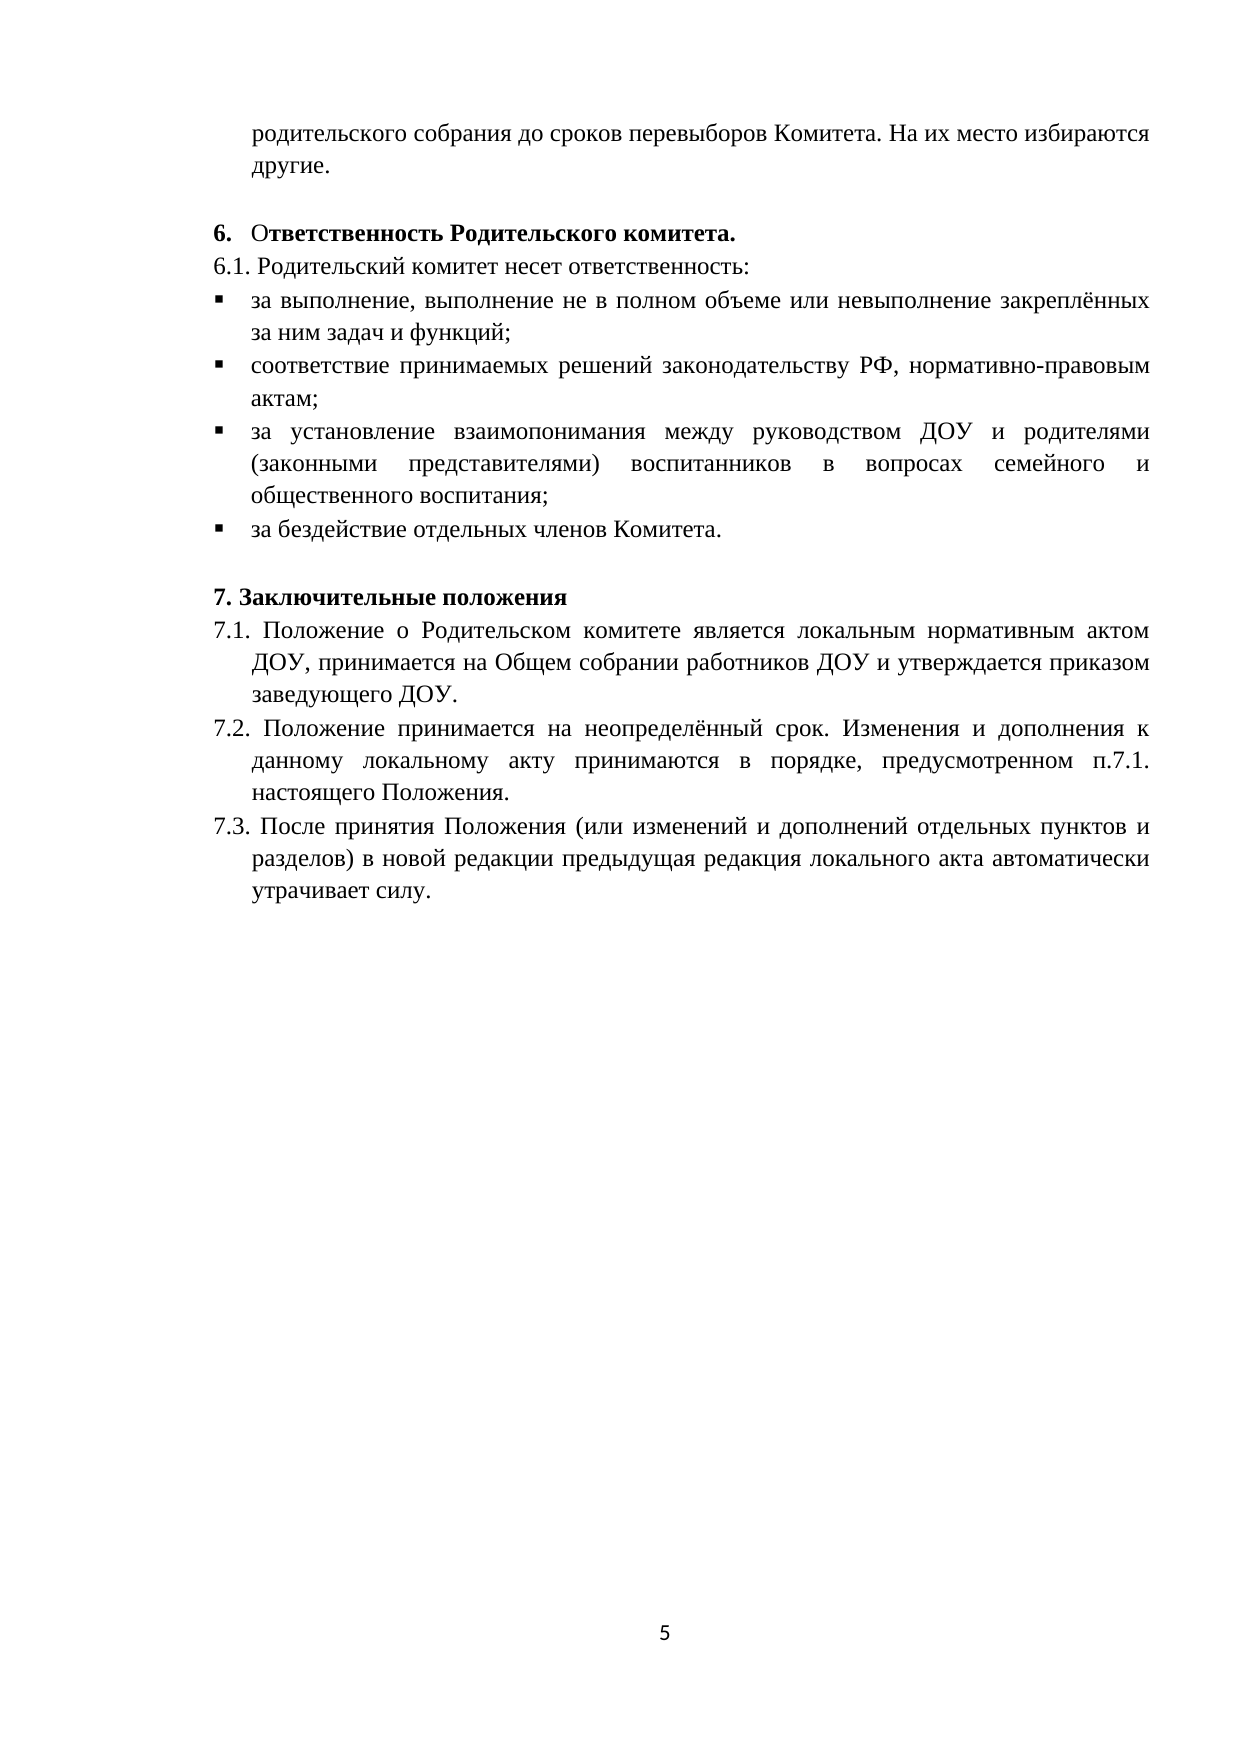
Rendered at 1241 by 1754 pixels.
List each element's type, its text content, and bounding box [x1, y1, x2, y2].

text 7.1. Положение о Родительском комитете является локальным нормативным актом ДОУ, принимается на Общем собрании работников ДОУ и утверждается приказом заведующего ДОУ. [213, 615, 1151, 708]
text 7.3. После принятия Положения (или изменений и дополнений отдельных пунктов и разделов) в новой редакции предыдущая редакция локального акта автоматически утрачивает силу. [213, 811, 1151, 904]
text 6.1. Родительский комитет несет ответственность: [213, 251, 1151, 280]
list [213, 118, 1151, 179]
subtitle 7. Заключительные положения [213, 582, 1151, 611]
list Ответственность Родительского комитета. [213, 218, 1151, 247]
list соответствие принимаемых решений законодательству РФ, нормативно-правовым актам; [213, 351, 1151, 411]
list за бездействие отдельных членов Комитета. [213, 514, 1151, 543]
list за выполнение, выполнение не в полном объеме или невыполнение закреплённых за ним задач и функций; [213, 285, 1151, 346]
text 7.2. Положение принимается на неопределённый срок. Изменения и дополнения к данному локальному акту принимаются в порядке, предусмотренном п.7.1. настоящего Положения. [213, 713, 1151, 806]
list за установление взаимопонимания между руководством ДОУ и родителями (законными представителями) воспитанников в вопросах семейного и общественного воспитания; [213, 416, 1151, 509]
